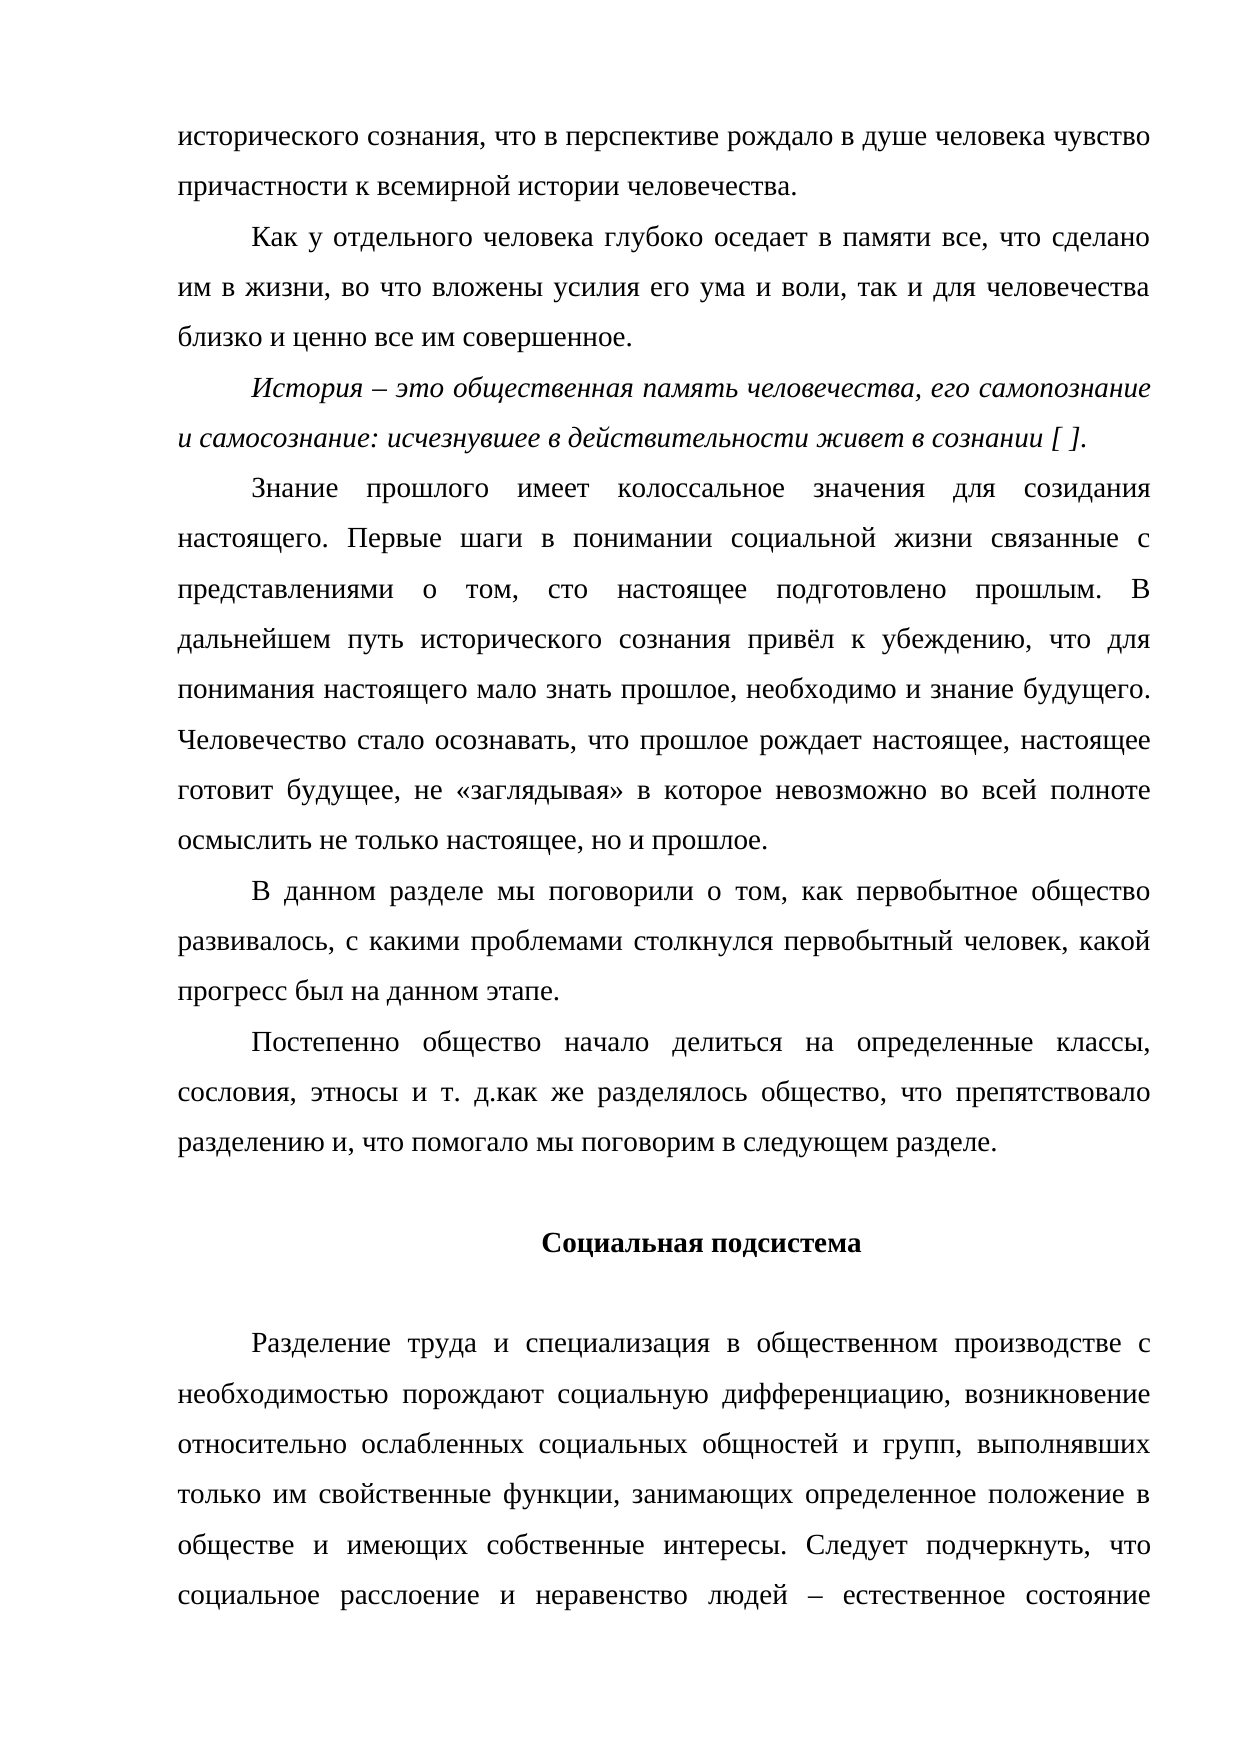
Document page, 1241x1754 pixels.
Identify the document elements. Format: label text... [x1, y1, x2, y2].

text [177, 118, 1152, 202]
text Как у отдельного человека глубоко оседает в памяти все, что сделано им в жизни, во что вложены усилия его ума и воли, так и для человечества близко и ценно все им совершенное. [177, 219, 1152, 353]
text Постепенно общество начало делиться на определенные классы, сословия, этносы и т. д.как же разделялось общество, что препятствовало разделению и, что помогало мы поговорим в следующем разделе. [177, 1024, 1152, 1158]
text История – это общественная память человечества, его самопознание и самосознание: исчезнувшее в действительности живет в сознании [ ]. [177, 370, 1152, 453]
text Социальная подсистема [177, 1225, 1152, 1258]
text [177, 1326, 1152, 1611]
text Знание прошлого имеет колоссальное значения для созидания настоящего. Первые шаги в понимании социальной жизни связанные с представлениями о том, сто настоящее подготовлено прошлым. В дальнейшем путь исторического сознания привёл к убеждению, что для понимания настоящего мало знать прошлое, необходимо и знание будущего. Человечество стало осознавать, что прошлое рождает настоящее, настоящее готовит будущее, не «заглядывая» в которое невозможно во всей полноте осмыслить не только настоящее, но и прошлое. [177, 470, 1152, 856]
text В данном разделе мы поговорили о том, как первобытное общество развивалось, с какими проблемами столкнулся первобытный человек, какой прогресс был на данном этапе. [177, 873, 1152, 1007]
